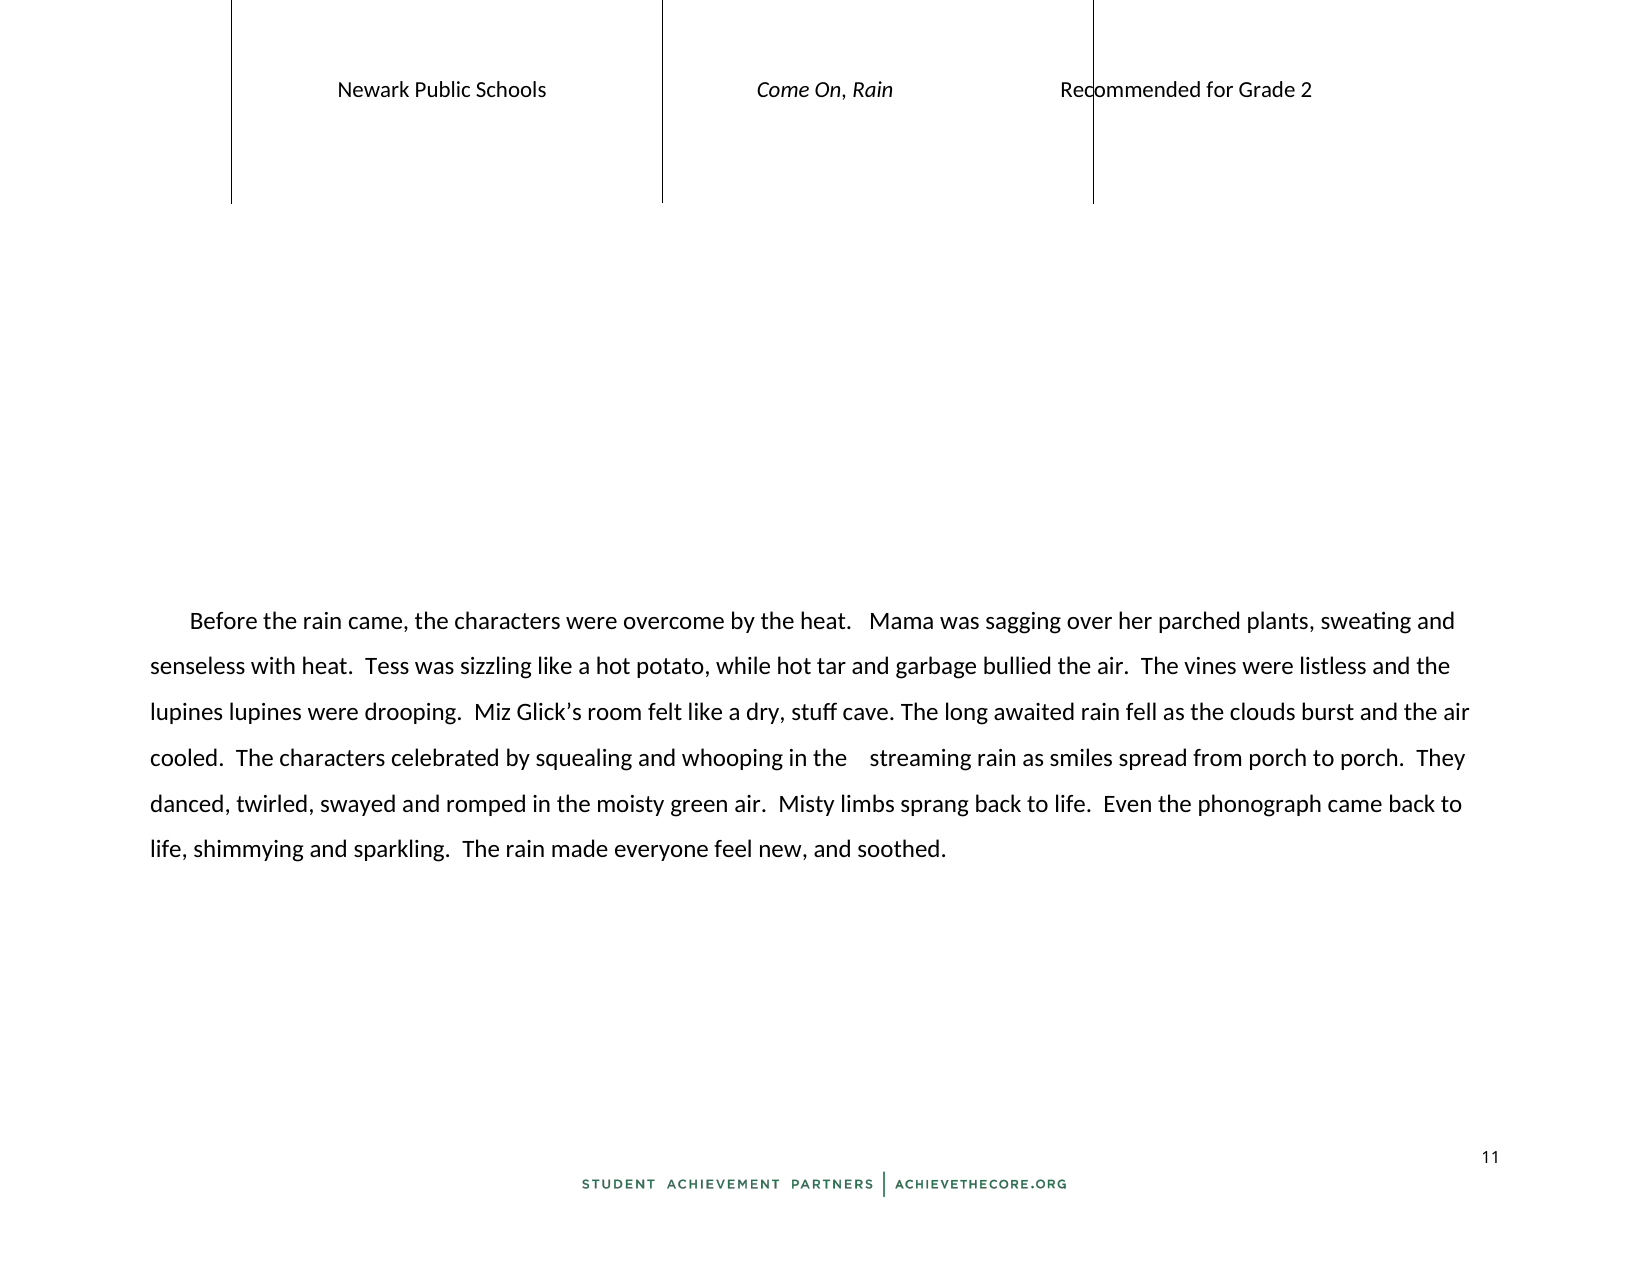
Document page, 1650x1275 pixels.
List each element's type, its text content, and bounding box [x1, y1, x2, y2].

text Before the rain came, the characters were overcome by the heat. Mama was sagging over her parched plants, sweating and senseless with heat. Tess was sizzling like a hot potato, while hot tar and garbage bullied the air. The vines were listless and the lupines lupines were drooping. Miz Glick’s room felt like a dry, stuff cave. The long awaited rain fell as the clouds burst and the air cooled. The characters celebrated by squealing and whooping in the streaming rain as smiles spread from porch to porch. They danced, twirled, swayed and romped in the moisty green air. Misty limbs sprang back to life. Even the phonograph came back to life, shimmying and sparkling. The rain made everyone feel new, and soothed. [150, 605, 1500, 864]
picture [571, 1168, 1079, 1200]
